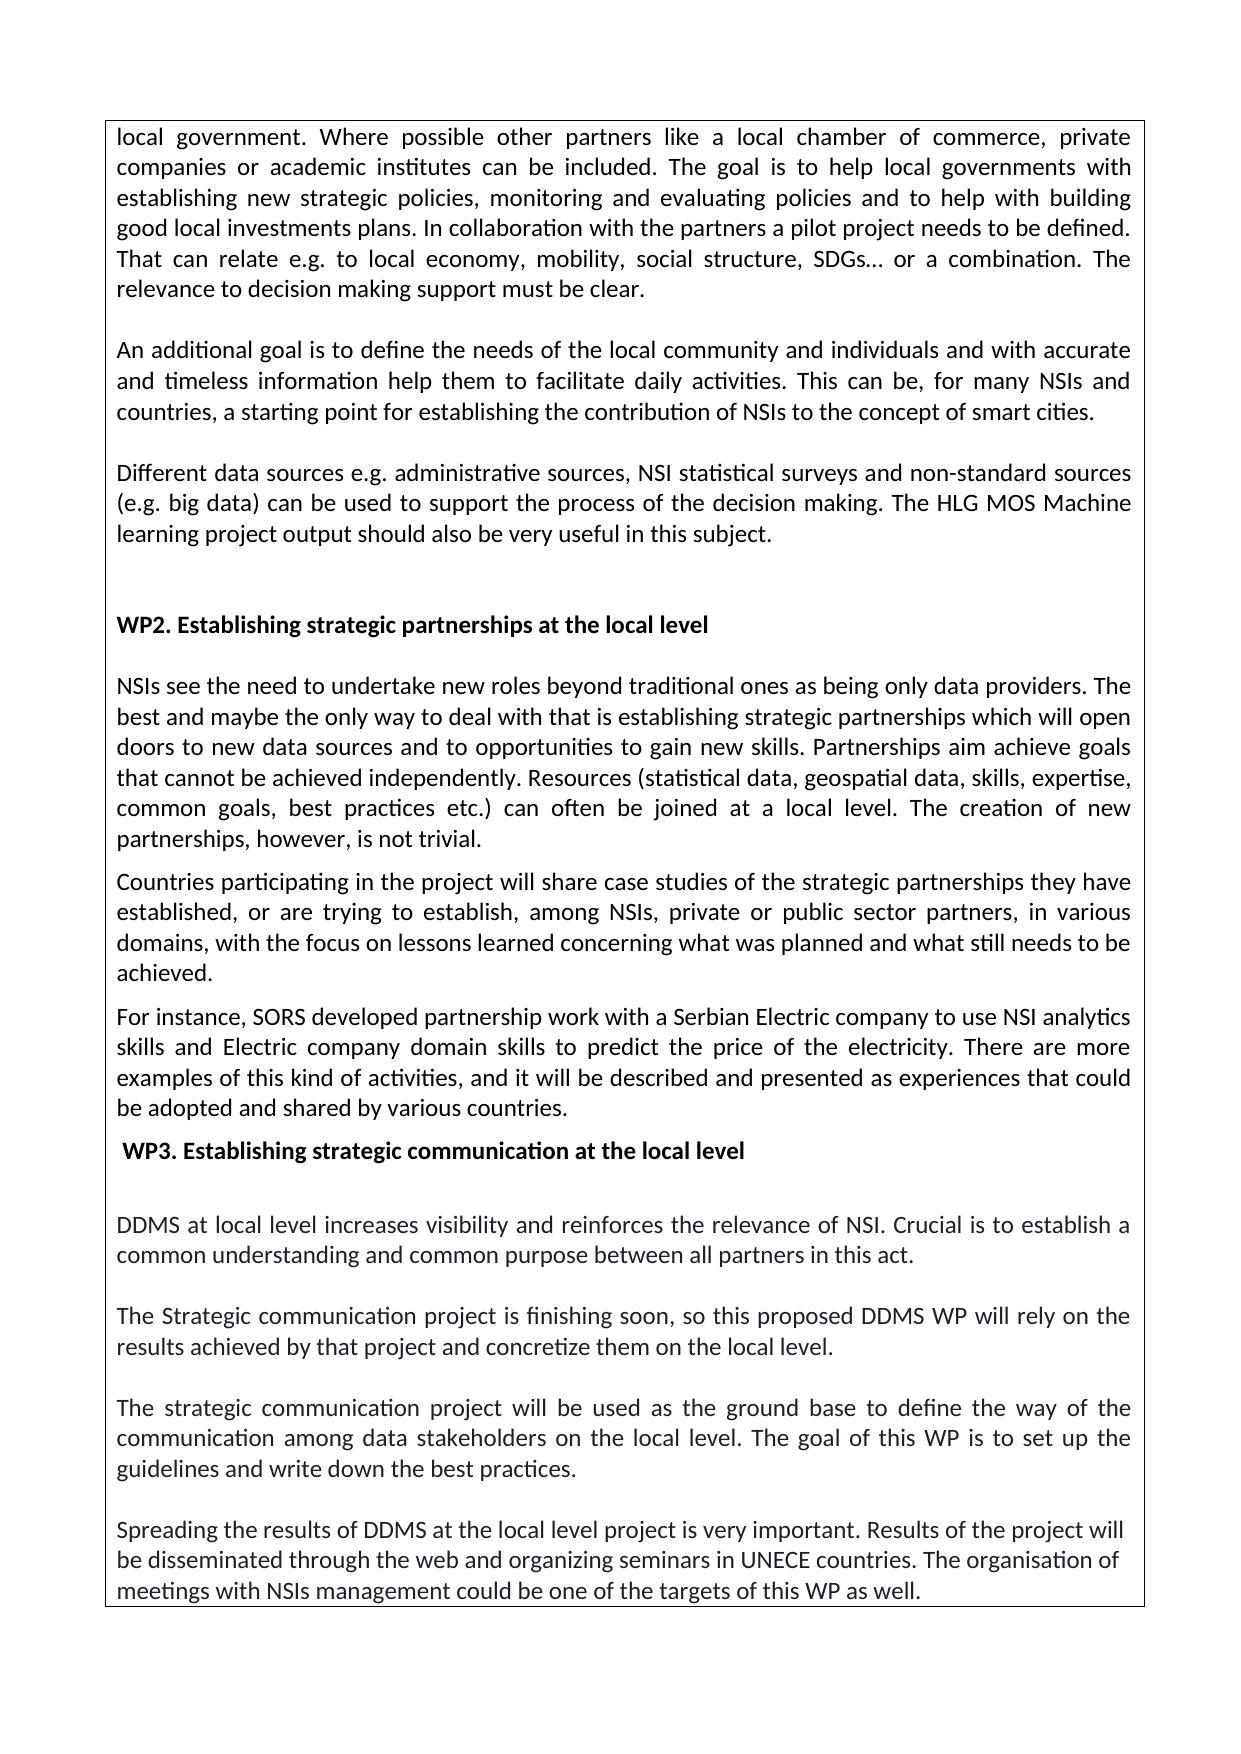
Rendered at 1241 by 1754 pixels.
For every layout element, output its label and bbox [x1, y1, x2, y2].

table_cell [106, 121, 1144, 1606]
